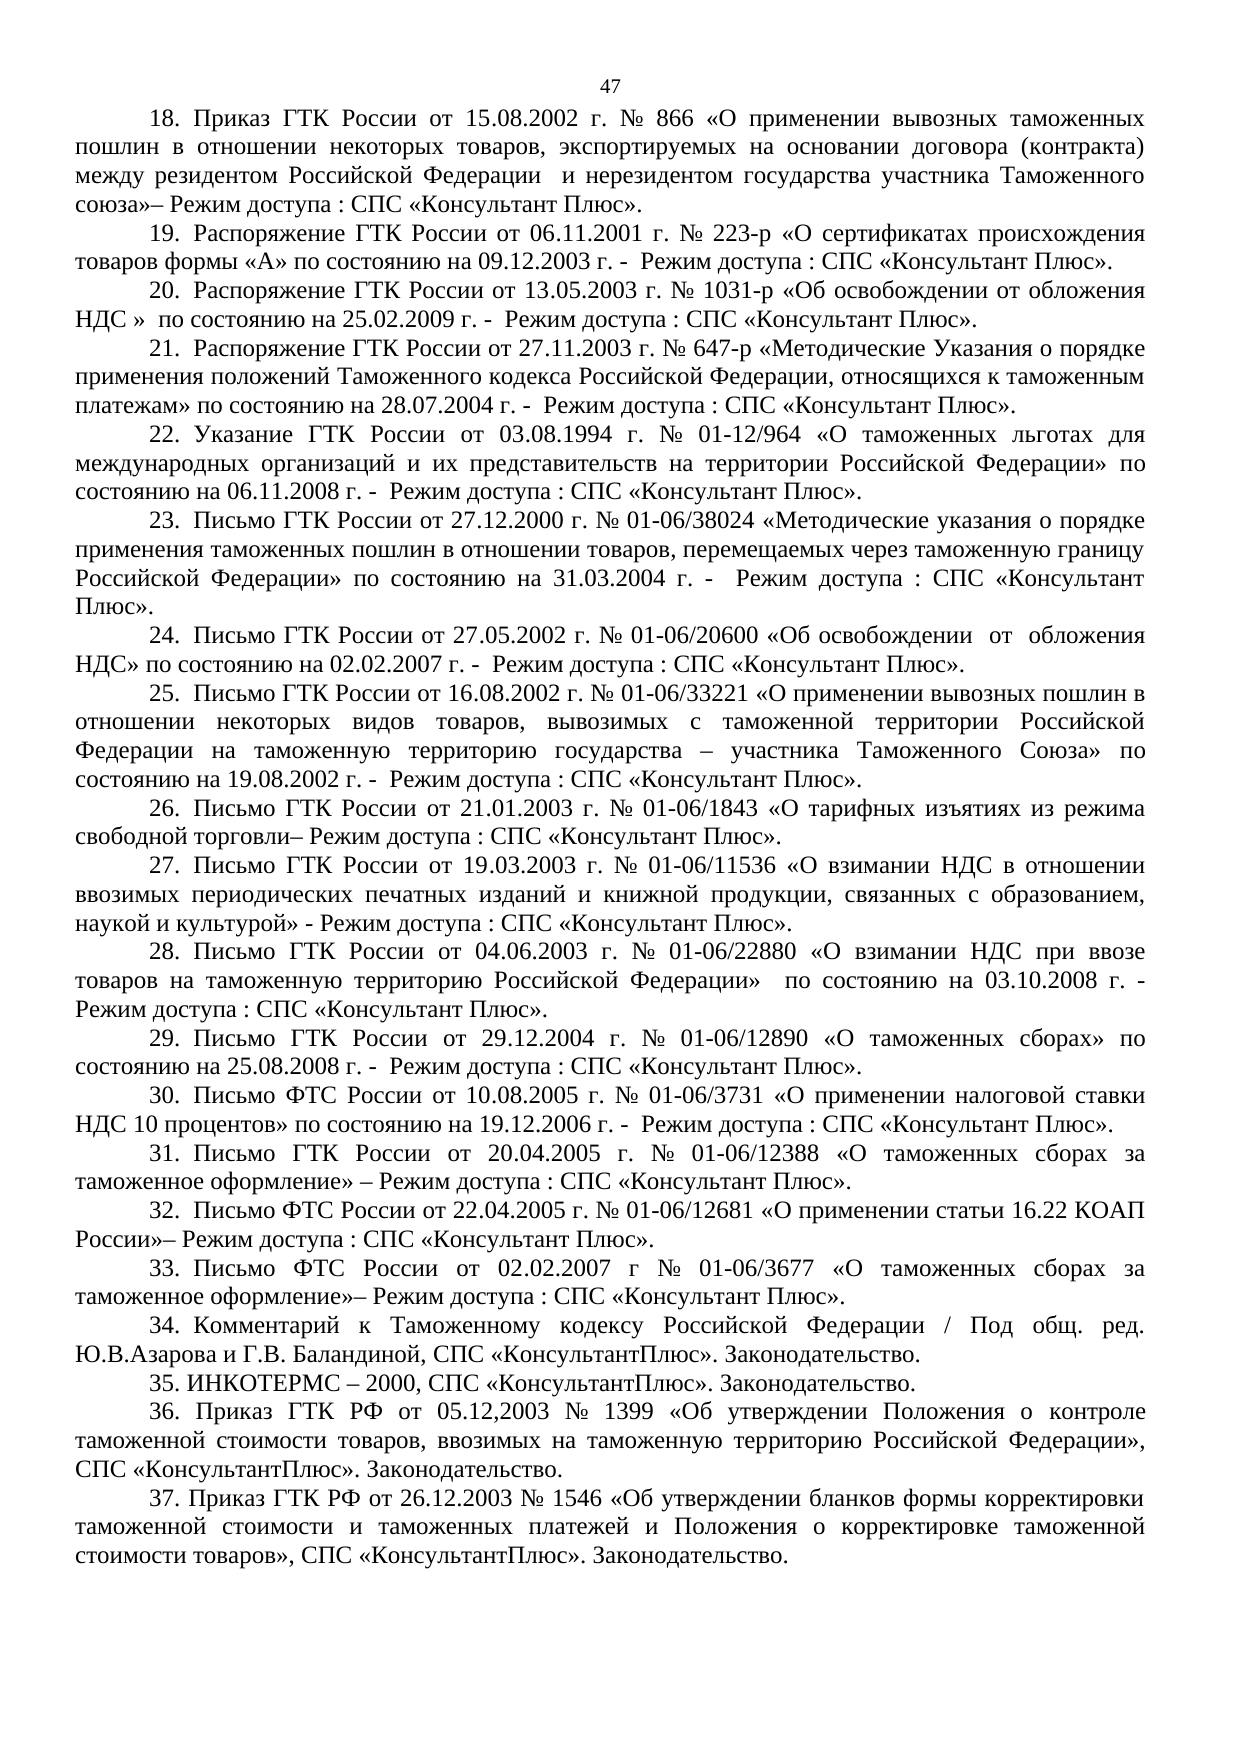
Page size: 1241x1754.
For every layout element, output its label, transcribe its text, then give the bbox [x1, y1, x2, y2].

list Письмо ГТК России от 04.06.2003 г. № 01-06/22880 «О взимании НДС при ввозе товаров на таможенную территорию Российской Федерации» по состоянию на 03.10.2008 г. - Режим доступа : СПС «Консультант Плюс». [75, 936, 1146, 1023]
text 35. ИНКОТЕРМС – 2000, СПС «КонсультантПлюс». Законодательство. [149, 1368, 1146, 1396]
list Письмо ФТС России от 02.02.2007 г № 01-06/3677 «О таможенных сборах за таможенное оформление»– Режим доступа : СПС «Консультант Плюс». [75, 1253, 1146, 1310]
list Письмо ГТК России от 20.04.2005 г. № 01-06/12388 «О таможенных сборах за таможенное оформление» – Режим доступа : СПС «Консультант Плюс». [75, 1138, 1146, 1195]
list Распоряжение ГТК России от 13.05.2003 г. № 1031-р «Об освобождении от обложения НДС » по состоянию на 25.02.2009 г. - Режим доступа : СПС «Консультант Плюс». [75, 275, 1146, 333]
list Письмо ГТК России от 21.01.2003 г. № 01-06/1843 «О тарифных изъятиях из режима свободной торговли– Режим доступа : СПС «Консультант Плюс». [75, 793, 1146, 850]
list Письмо ФТС России от 10.08.2005 г. № 01-06/3731 «О применении налоговой ставки НДС 10 процентов» по состоянию на 19.12.2006 г. - Режим доступа : СПС «Консультант Плюс». [75, 1080, 1146, 1138]
list Приказ ГТК России от 15.08.2002 г. № 866 «О применении вывозных таможенных пошлин в отношении некоторых товаров, экспортируемых на основании договора (контракта) между резидентом Российской Федерации и нерезидентом государства участника Таможенного союза»– Режим доступа : СПС «Консультант Плюс». [75, 103, 1146, 218]
list Указание ГТК России от 03.08.1994 г. № 01-12/964 «О таможенных льготах для международных организаций и их представительств на территории Российской Федерации» по состоянию на 06.11.2008 г. - Режим доступа : СПС «Консультант Плюс». [75, 419, 1146, 505]
list Комментарий к Таможенному кодексу Российской Федерации / Под общ. ред. Ю.В.Азарова и Г.В. Баландиной, СПС «КонсультантПлюс». Законодательство. [75, 1310, 1146, 1368]
list Письмо ГТК России от 16.08.2002 г. № 01-06/33221 «О применении вывозных пошлин в отношении некоторых видов товаров, вывозимых с таможенной территории Российской Федерации на таможенную территорию государства – участника Таможенного Союза» по состоянию на 19.08.2002 г. - Режим доступа : СПС «Консультант Плюс». [75, 678, 1146, 793]
list Письмо ФТС России от 22.04.2005 г. № 01-06/12681 «О применении статьи 16.22 КОАП России»– Режим доступа : СПС «Консультант Плюс». [75, 1195, 1146, 1253]
list Письмо ГТК России от 27.12.2000 г. № 01-06/38024 «Методические указания о порядке применения таможенных пошлин в отношении товаров, перемещаемых через таможенную границу Российской Федерации» по состоянию на 31.03.2004 г. - Режим доступа : СПС «Консультант Плюс». [75, 505, 1146, 620]
text 37. Приказ ГТК РФ от 26.12.2003 № 1546 «Об утверждении бланков формы корректировки таможенной стоимости и таможенных платежей и Положения о корректировке таможенной стоимости товаров», СПС «КонсультантПлюс». Законодательство. [75, 1483, 1146, 1569]
text 36. Приказ ГТК РФ от 05.12,2003 № 1399 «Об утверждении Положения о контроле таможенной стоимости товаров, ввозимых на таможенную территорию Российской Федерации», СПС «КонсультантПлюс». Законодательство. [75, 1396, 1146, 1483]
list Письмо ГТК России от 27.05.2002 г. № 01-06/20600 «Об освобождении от обложения НДС» по состоянию на 02.02.2007 г. - Режим доступа : СПС «Консультант Плюс». [75, 620, 1146, 678]
list Распоряжение ГТК России от 27.11.2003 г. № 647-р «Методические Указания о порядке применения положений Таможенного кодекса Российской Федерации, относящихся к таможенным платежам» по состоянию на 28.07.2004 г. - Режим доступа : СПС «Консультант Плюс». [75, 333, 1146, 419]
list Письмо ГТК России от 19.03.2003 г. № 01-06/11536 «О взимании НДС в отношении ввозимых периодических печатных изданий и книжной продукции, связанных с образованием, наукой и культурой» - Режим доступа : СПС «Консультант Плюс». [75, 850, 1146, 936]
list Распоряжение ГТК России от 06.11.2001 г. № 223-р «О сертификатах происхождения товаров формы «А» по состоянию на 09.12.2003 г. - Режим доступа : СПС «Консультант Плюс». [75, 218, 1146, 275]
list Письмо ГТК России от 29.12.2004 г. № 01-06/12890 «О таможенных сборах» по состоянию на 25.08.2008 г. - Режим доступа : СПС «Консультант Плюс». [75, 1023, 1146, 1080]
